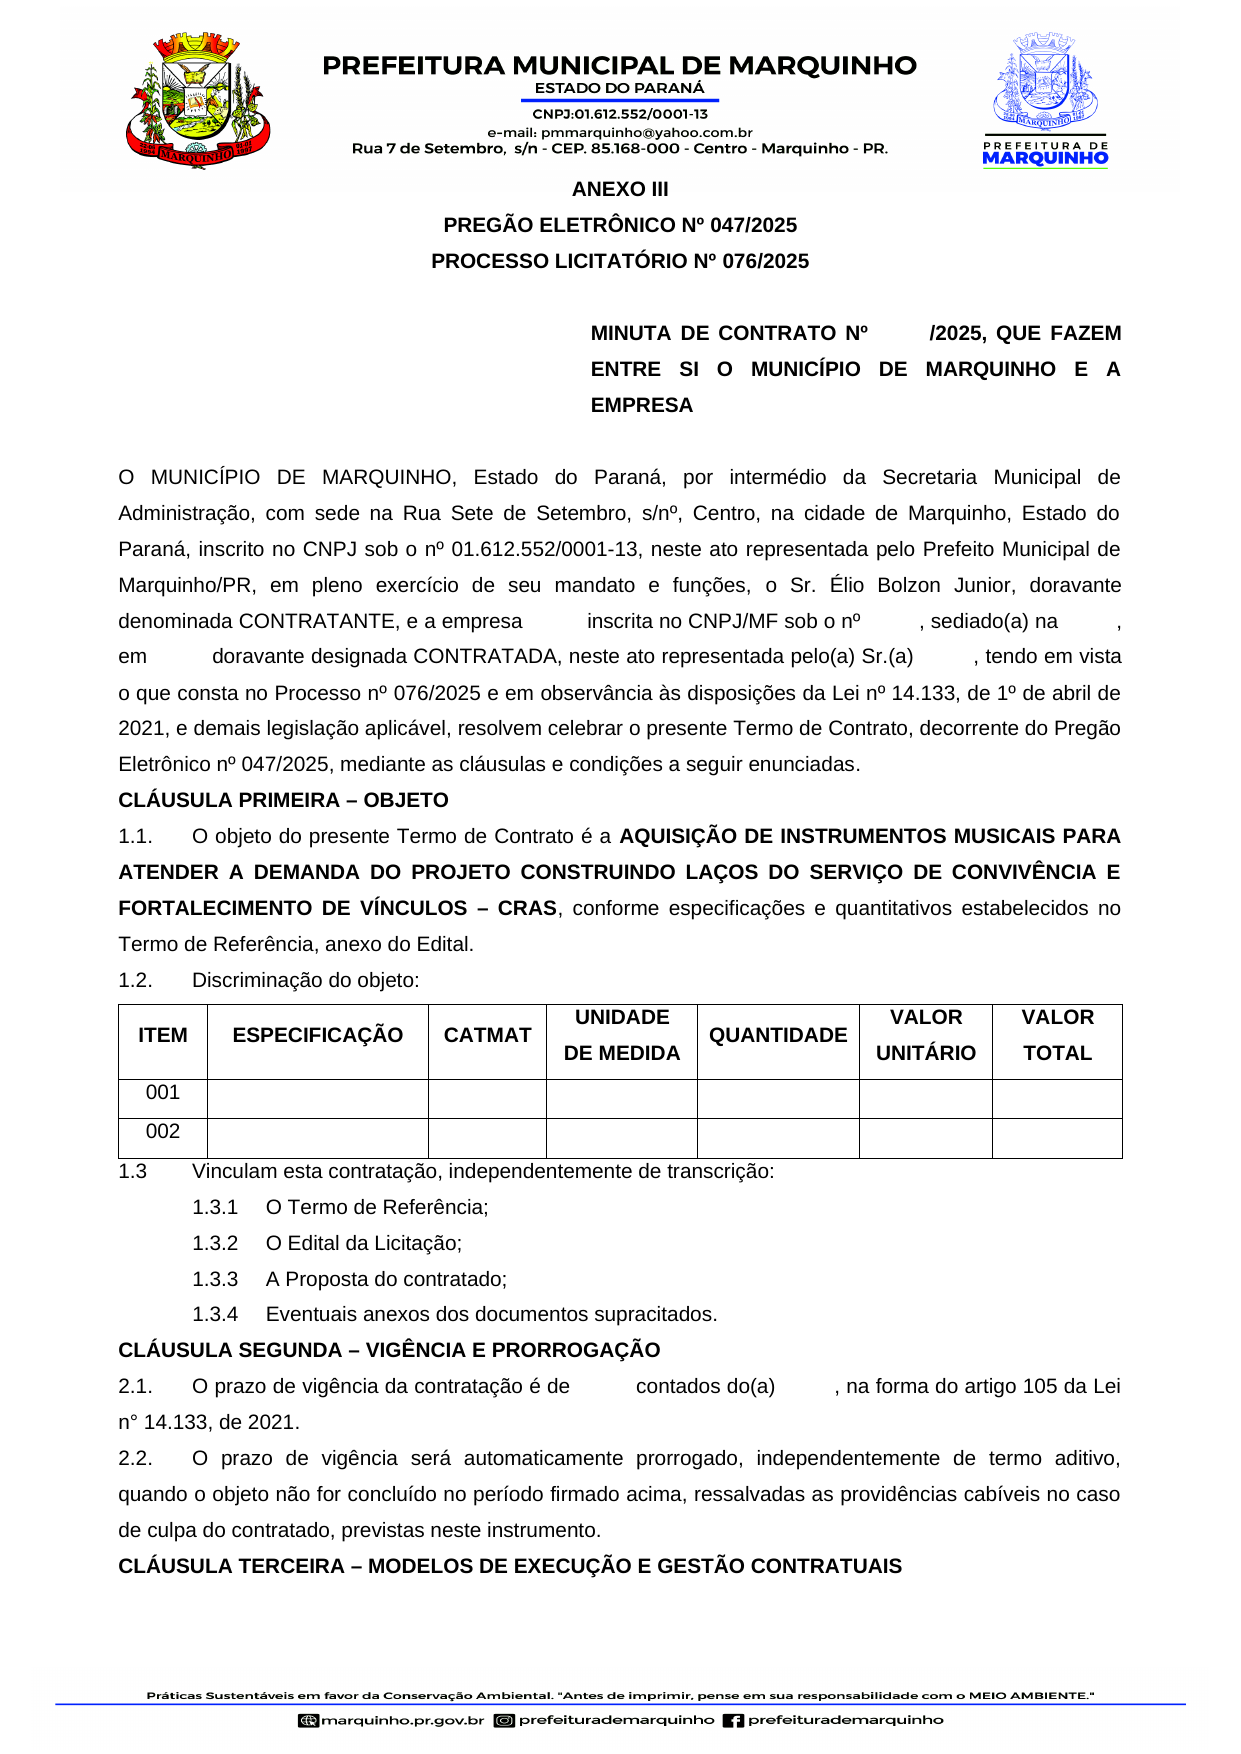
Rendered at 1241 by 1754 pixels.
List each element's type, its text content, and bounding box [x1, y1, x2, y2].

table_header VALOR TOTAL [993, 1005, 1122, 1079]
text PROCESSO LICITATÓRIO Nº 076/2025 [118, 249, 1122, 273]
table_cell [208, 1119, 428, 1157]
table_cell [547, 1119, 697, 1157]
list CLÁUSULA SEGUNDA – VIGÊNCIA E PRORROGAÇÃO [118, 1338, 1122, 1362]
list CLÁUSULA PRIMEIRA – OBJETO [118, 788, 1122, 812]
text MINUTA DE CONTRATO Nº /2025, QUE FAZEM ENTRE SI O MUNICÍPIO DE MARQUINHO E A EMPRESA [591, 321, 1122, 417]
list Discriminação do objeto: [118, 968, 1122, 992]
table_cell [860, 1080, 992, 1118]
table_header ITEM [119, 1005, 207, 1079]
table_cell [698, 1080, 859, 1118]
list O Edital da Licitação; [192, 1230, 1122, 1254]
table_header QUANTIDADE [698, 1005, 859, 1079]
table_cell [429, 1119, 546, 1157]
list Eventuais anexos dos documentos supracitados. [192, 1302, 1122, 1326]
text ANEXO III [118, 177, 1122, 201]
table_cell [208, 1080, 428, 1118]
table_cell 002 [119, 1119, 207, 1157]
list Vinculam esta contratação, independentemente de transcrição: [118, 1159, 1122, 1182]
text O MUNICÍPIO DE MARQUINHO, Estado do Paraná, por intermédio da Secretaria Municipal de Administração, com sede na Rua Sete de Setembro, s/nº, Centro, na cidade de Marquinho, Estado do Paraná, inscrito no CNPJ sob o nº 01.612.552/0001-13, neste ato representada pelo Prefeito Municipal de Marquinho/PR, em pleno exercício de seu mandato e funções, o Sr. Élio Bolzon Junior, doravante denominada CONTRATANTE, e a empresa inscrita no CNPJ/MF sob o nº , sediado(a) na , em doravante designada CONTRATADA, neste ato representada pelo(a) Sr.(a) , tendo em vista o que consta no Processo nº 076/2025 e em observância às disposições da Lei nº 14.133, de 1º de abril de 2021, e demais legislação aplicável, resolvem celebrar o presente Termo de Contrato, decorrente do Pregão Eletrônico nº 047/2025, mediante as cláusulas e condições a seguir enunciadas. [118, 465, 1122, 776]
table_cell [698, 1119, 859, 1157]
picture [31, 1667, 1210, 1750]
table_header UNIDADE DE MEDIDA [547, 1005, 697, 1079]
table_cell [993, 1119, 1122, 1157]
text PREGÃO ELETRÔNICO Nº 047/2025 [118, 213, 1122, 237]
list CLÁUSULA TERCEIRA – MODELOS DE EXECUÇÃO E GESTÃO CONTRATUAIS [118, 1554, 1122, 1578]
table_cell [547, 1080, 697, 1118]
list O Termo de Referência; [192, 1194, 1122, 1218]
table_header VALOR UNITÁRIO [860, 1005, 992, 1079]
table_cell [860, 1119, 992, 1157]
table_header ESPECIFICAÇÃO [208, 1005, 428, 1079]
table_cell [429, 1080, 546, 1118]
list O prazo de vigência será automaticamente prorrogado, independentemente de termo aditivo, quando o objeto não for concluído no período firmado acima, ressalvadas as providências cabíveis no caso de culpa do contratado, previstas neste instrumento. [118, 1446, 1122, 1542]
list O objeto do presente Termo de Contrato é a AQUISIÇÃO DE INSTRUMENTOS MUSICAIS PARA ATENDER A DEMANDA DO PROJETO CONSTRUINDO LAÇOS DO SERVIÇO DE CONVIVÊNCIA E FORTALECIMENTO DE VÍNCULOS – CRAS, conforme especificações e quantitativos estabelecidos no Termo de Referência, anexo do Edital. [118, 824, 1122, 956]
list A Proposta do contratado; [192, 1266, 1122, 1290]
table_header CATMAT [429, 1005, 546, 1079]
picture [59, 6, 1180, 192]
table_cell 001 [119, 1080, 207, 1118]
table_cell [993, 1080, 1122, 1118]
list O prazo de vigência da contratação é de contados do(a) , na forma do artigo 105 da Lei n° 14.133, de 2021. [118, 1374, 1122, 1434]
